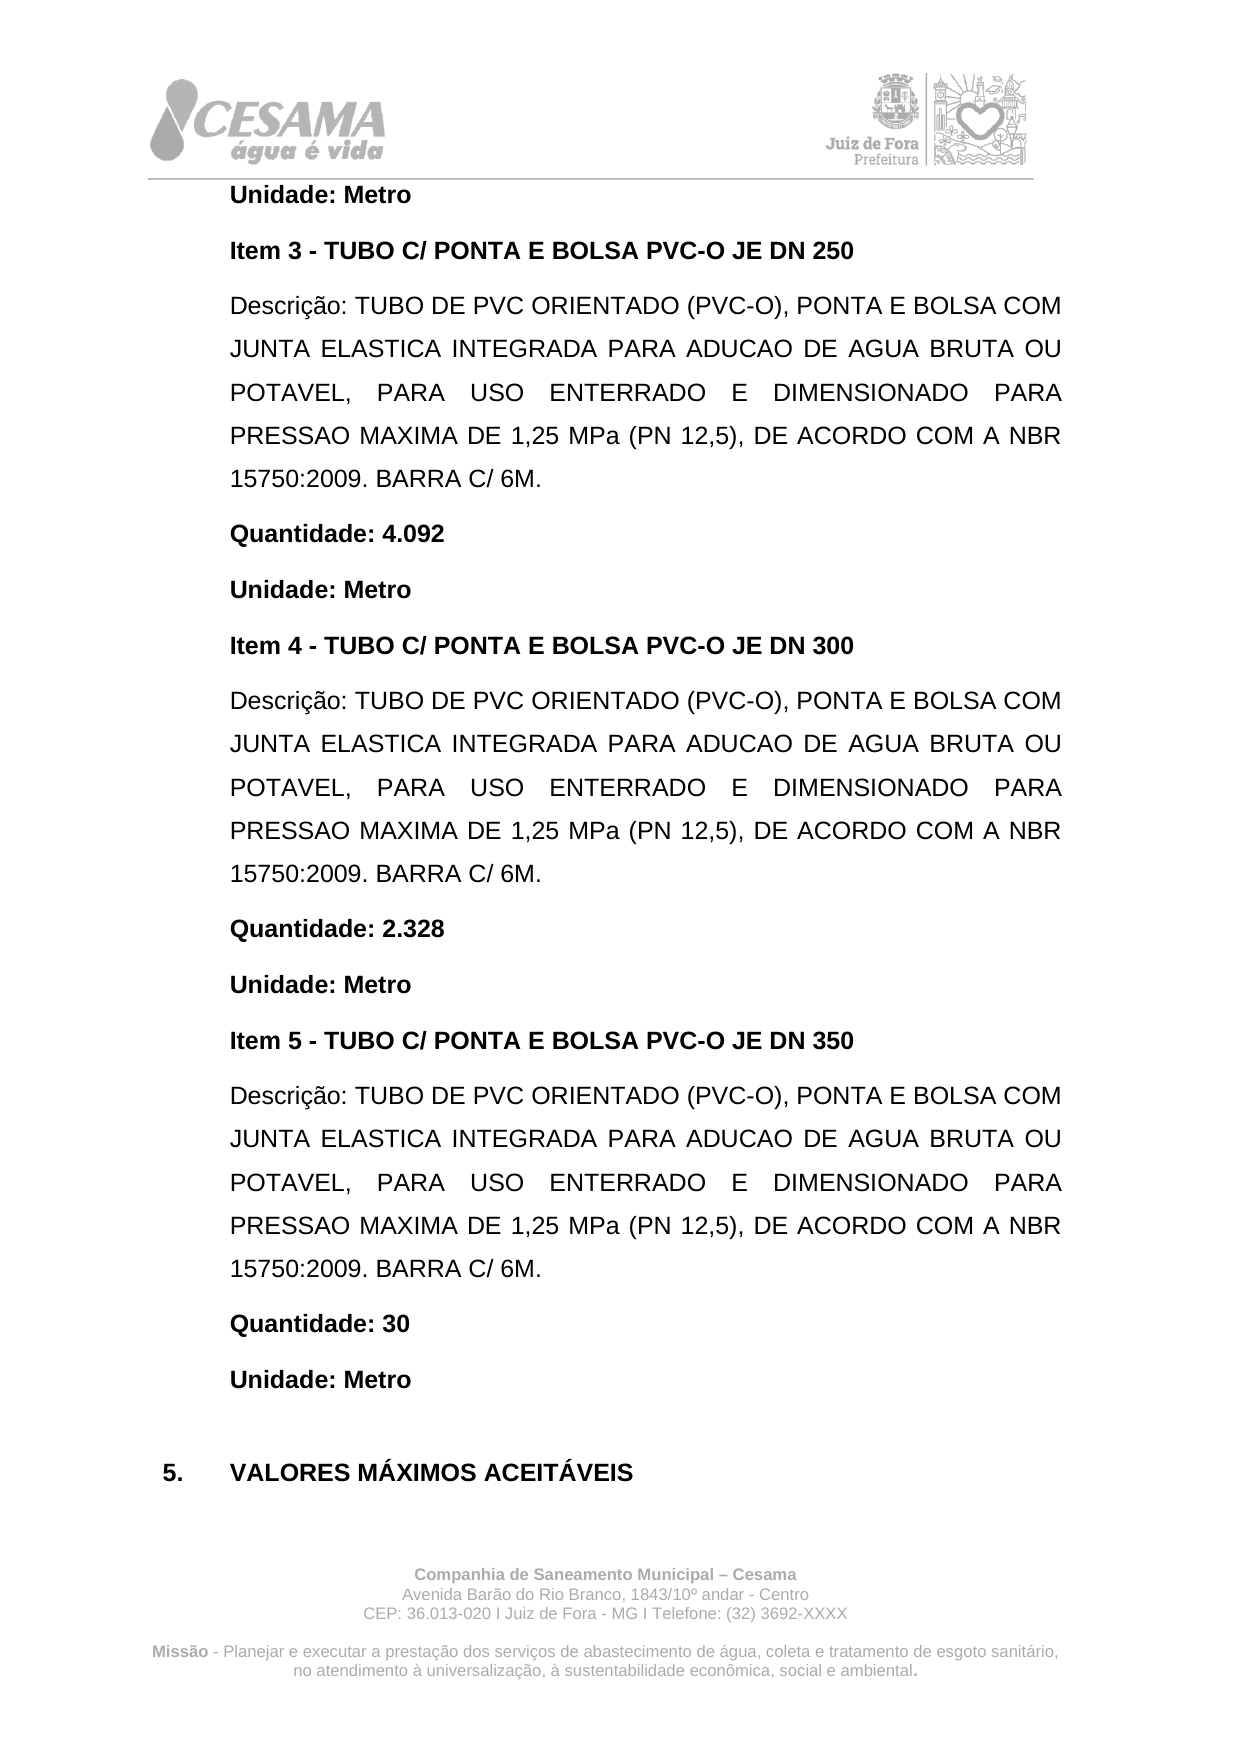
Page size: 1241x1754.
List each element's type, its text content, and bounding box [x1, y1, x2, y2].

list Quantidade: 30 [229, 1309, 1063, 1338]
list Quantidade: 2.328 [229, 914, 1063, 943]
list Unidade: Metro [229, 970, 1063, 999]
list Item 4 - TUBO C/ PONTA E BOLSA PVC-O JE DN 300 [229, 631, 1063, 659]
picture [147, 73, 1034, 180]
list Quantidade: 4.092 [229, 519, 1063, 548]
list Unidade: Metro [229, 575, 1063, 604]
list Unidade: Metro [229, 1365, 1063, 1394]
list Unidade: Metro [229, 180, 1063, 209]
list Item 3 - TUBO C/ PONTA E BOLSA PVC-O JE DN 250 [229, 236, 1063, 264]
list VALORES MÁXIMOS ACEITÁVEIS [162, 1458, 1063, 1487]
list Item 5 - TUBO C/ PONTA E BOLSA PVC-O JE DN 350 [229, 1026, 1063, 1054]
